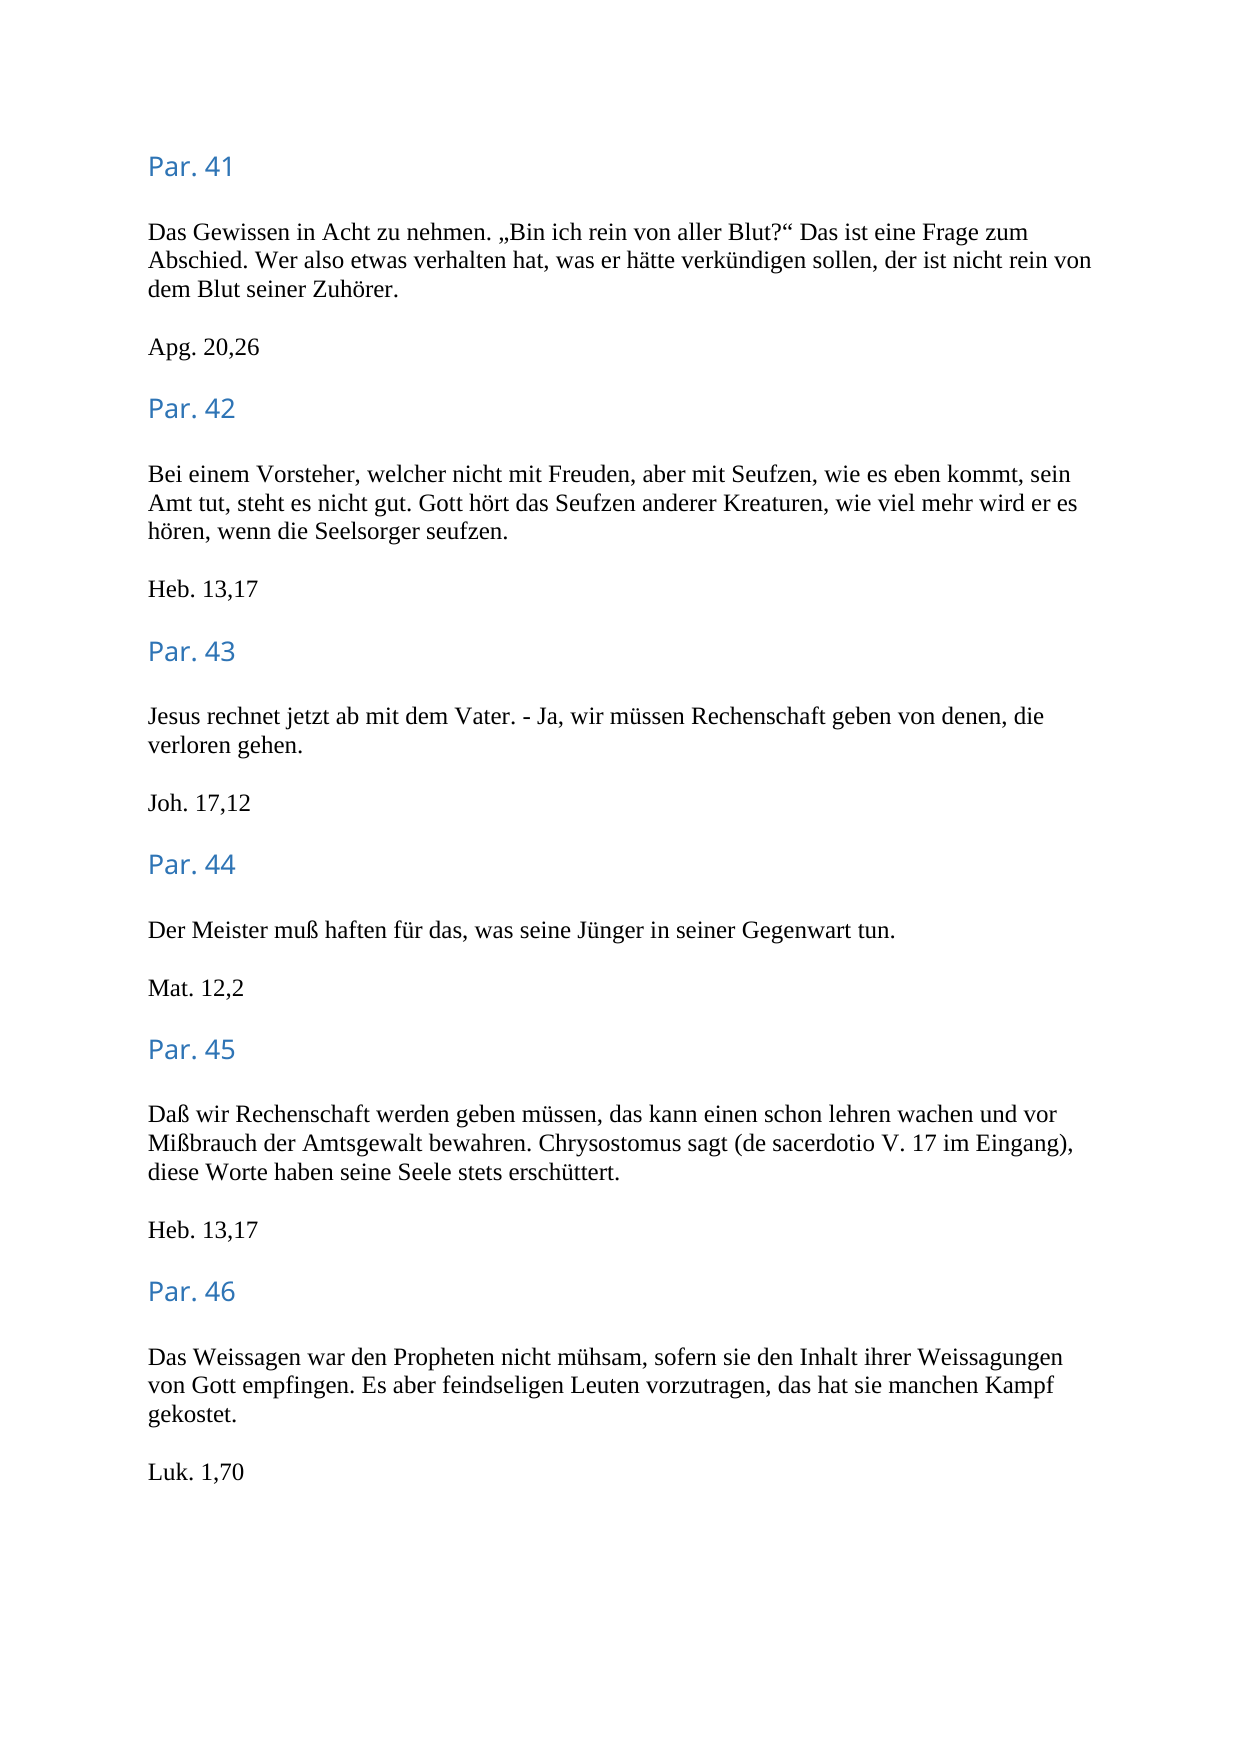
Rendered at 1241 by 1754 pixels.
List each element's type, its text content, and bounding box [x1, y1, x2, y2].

text Apg. 20,26 [148, 332, 1093, 361]
text Das Weissagen war den Propheten nicht mühsam, sofern sie den Inhalt ihrer Weissagungen von Gott empfingen. Es aber feindseligen Leuten vorzutragen, das hat sie manchen Kampf gekostet. [148, 1342, 1093, 1428]
text Bei einem Vorsteher, welcher nicht mit Freuden, aber mit Seufzen, wie es eben kommt, sein Amt tut, steht es nicht gut. Gott hört das Seufzen anderer Kreaturen, wie viel mehr wird er es hören, wenn die Seelsorger seufzen. [148, 459, 1093, 545]
text Heb. 13,17 [148, 1215, 1093, 1244]
text Joh. 17,12 [148, 788, 1093, 817]
text Luk. 1,70 [148, 1457, 1093, 1486]
text Der Meister muß haften für das, was seine Jünger in seiner Gegenwart tun. [148, 915, 1093, 943]
text Das Gewissen in Acht zu nehmen. „Bin ich rein von aller Blut?“ Das ist eine Frage zum Abschied. Wer also etwas verhalten hat, was er hätte verkündigen sollen, der ist nicht rein von dem Blut seiner Zuhörer. [148, 217, 1093, 303]
text Daß wir Rechenschaft werden geben müssen, das kann einen schon lehren wachen und vor Mißbrauch der Amtsgewalt bewahren. Chrysostomus sagt (de sacerdotio V. 17 im Eingang), diese Worte haben seine Seele stets erschüttert. [148, 1099, 1093, 1186]
text Jesus rechnet jetzt ab mit dem Vater. - Ja, wir müssen Rechenschaft geben von denen, die verloren gehen. [148, 701, 1093, 759]
text Heb. 13,17 [148, 574, 1093, 603]
text Mat. 12,2 [148, 973, 1093, 1001]
subtitle Par. 44 [148, 846, 1093, 883]
subtitle Par. 45 [148, 1031, 1093, 1067]
subtitle Par. 41 [148, 148, 1093, 184]
subtitle Par. 42 [148, 390, 1093, 427]
subtitle Par. 43 [148, 632, 1093, 669]
subtitle Par. 46 [148, 1273, 1093, 1310]
